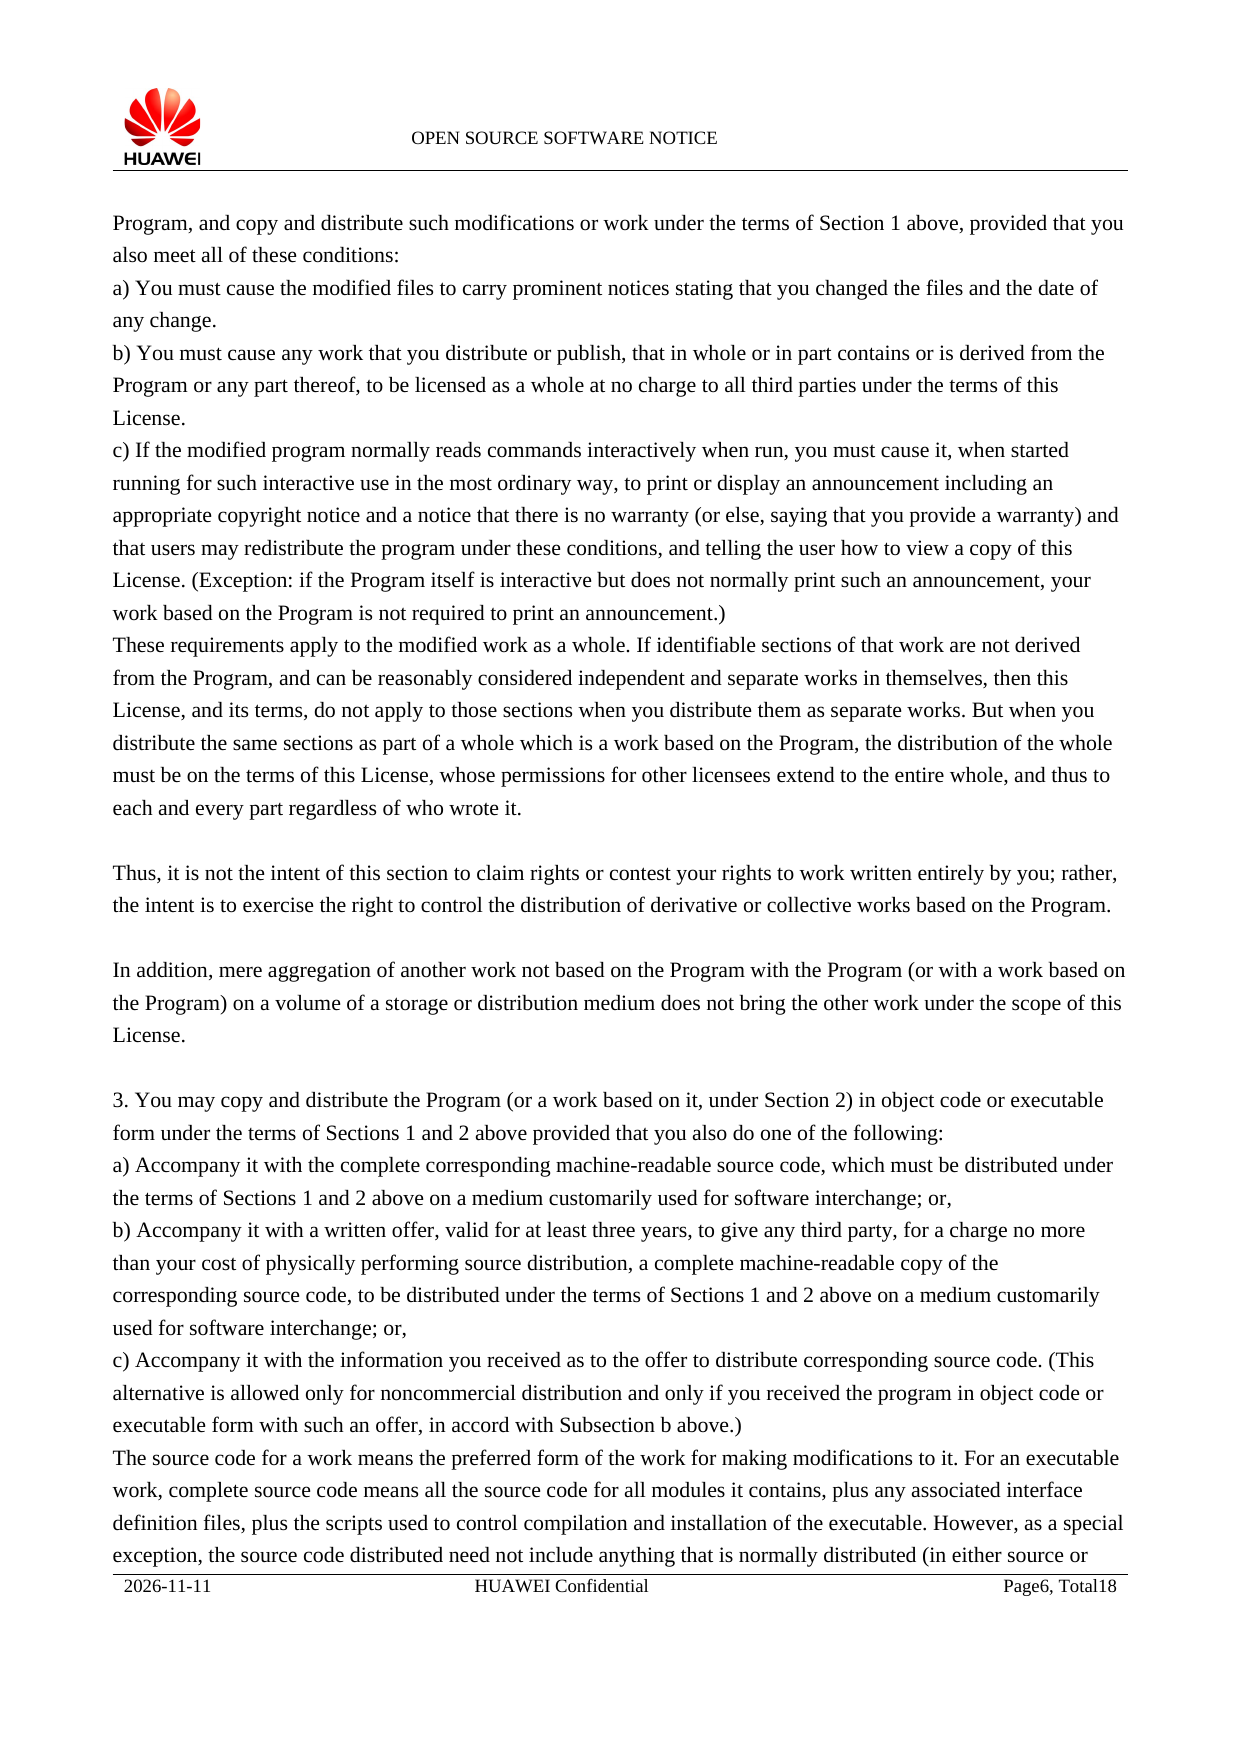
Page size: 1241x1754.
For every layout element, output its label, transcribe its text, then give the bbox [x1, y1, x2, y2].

picture [124, 88, 201, 165]
